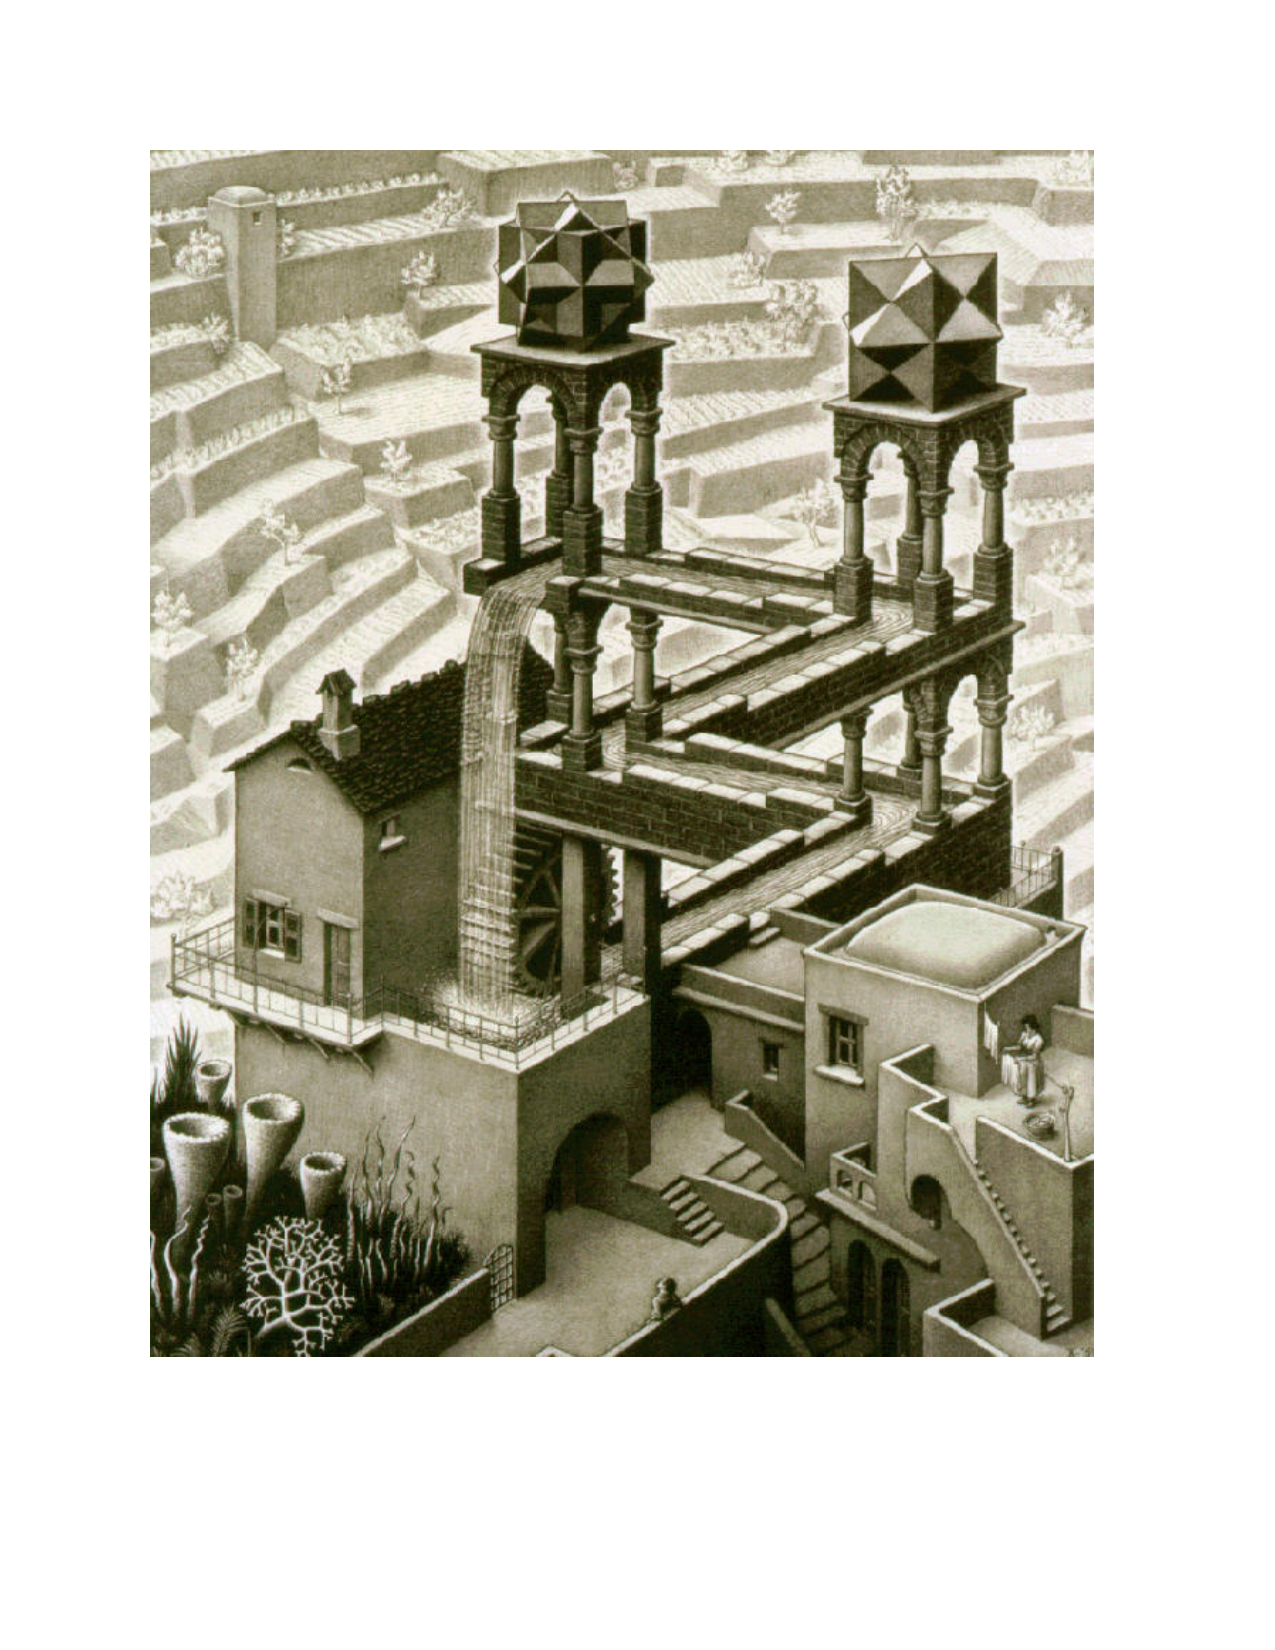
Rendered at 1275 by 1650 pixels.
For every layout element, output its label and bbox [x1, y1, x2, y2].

picture [150, 150, 1094, 1357]
